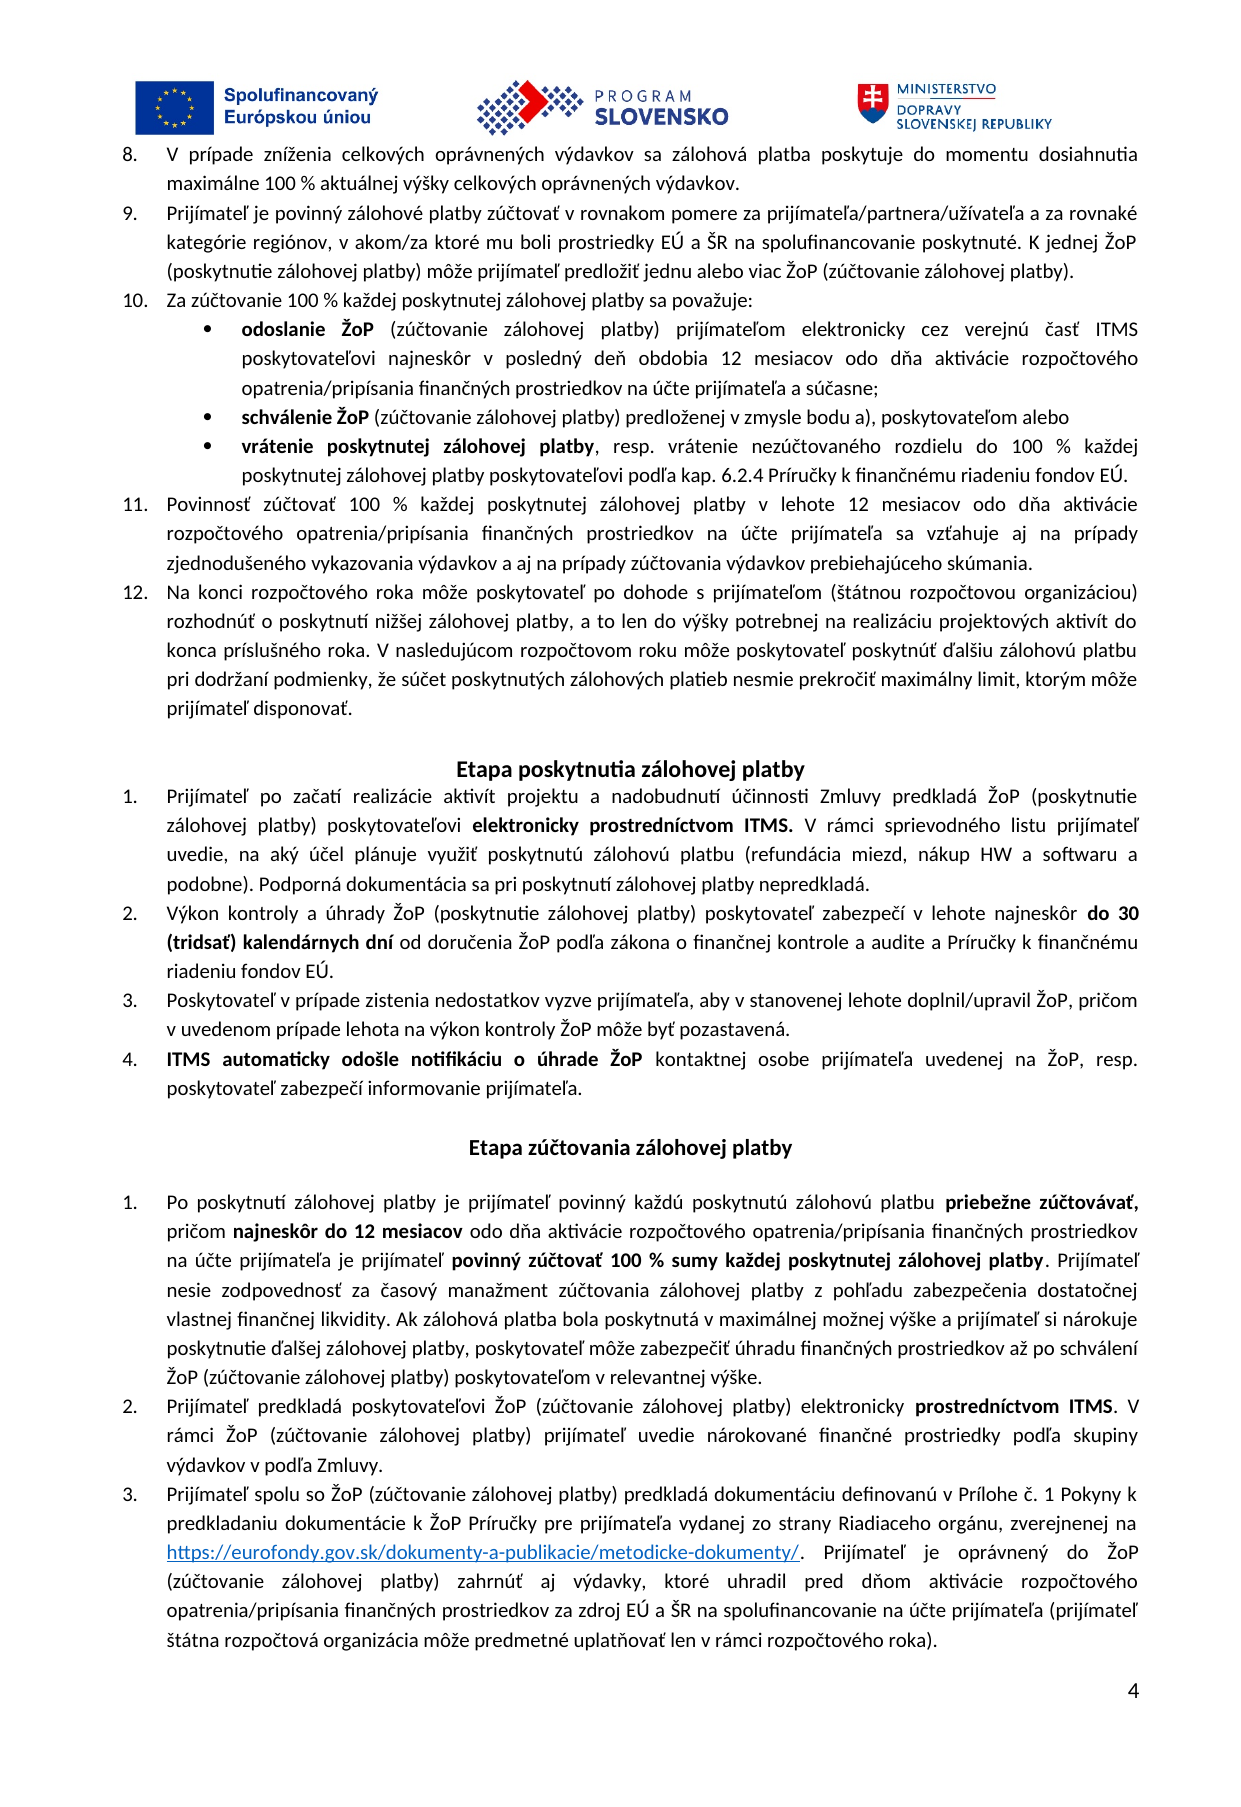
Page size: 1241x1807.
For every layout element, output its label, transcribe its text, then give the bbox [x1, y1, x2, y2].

list odoslanie ŽoP (zúčtovanie zálohovej platby) prijímateľom elektronicky cez verejnú časť ITMS poskytovateľovi najneskôr v posledný deň obdobia 12 mesiacov odo dňa aktivácie rozpočtového opatrenia/pripísania finančných prostriedkov na účte prijímateľa a súčasne; [204, 316, 1139, 400]
list ITMS automaticky odošle notifikáciu o úhrade ŽoP kontaktnej osobe prijímateľa uvedenej na ŽoP, resp. poskytovateľ zabezpečí informovanie prijímateľa. [122, 1046, 1139, 1100]
list Po poskytnutí zálohovej platby je prijímateľ povinný každú poskytnutú zálohovú platbu priebežne zúčtovávať, pričom najneskôr do 12 mesiacov odo dňa aktivácie rozpočtového opatrenia/pripísania finančných prostriedkov na účte prijímateľa je prijímateľ povinný zúčtovať 100 % sumy každej poskytnutej zálohovej platby. Prijímateľ nesie zodpovednosť za časový manažment zúčtovania zálohovej platby z pohľadu zabezpečenia dostatočnej vlastnej finančnej likvidity. Ak zálohová platba bola poskytnutá v maximálnej možnej výške a prijímateľ si nárokuje poskytnutie ďalšej zálohovej platby, poskytovateľ môže zabezpečiť úhradu finančných prostriedkov až po schválení ŽoP (zúčtovanie zálohovej platby) poskytovateľom v relevantnej výške. [122, 1189, 1139, 1390]
list Prijímateľ predkladá poskytovateľovi ŽoP (zúčtovanie zálohovej platby) elektronicky prostredníctvom ITMS. V rámci ŽoP (zúčtovanie zálohovej platby) prijímateľ uvedie nárokované finančné prostriedky podľa skupiny výdavkov v podľa Zmluvy. [122, 1393, 1139, 1477]
text 12. Na konci rozpočtového roka môže poskytovateľ po dohode s prijímateľom (štátnou rozpočtovou organizáciou) rozhodnúť o poskytnutí nižšej zálohovej platby, a to len do výšky potrebnej na realizáciu projektových aktivít do konca príslušného roka. V nasledujúcom rozpočtovom roku môže poskytovateľ poskytnúť ďalšiu zálohovú platbu pri dodržaní podmienky, že súčet poskytnutých zálohových platieb nesmie prekročiť maximálny limit, ktorým môže prijímateľ disponovať. [122, 579, 1139, 721]
list Výkon kontroly a úhrady ŽoP (poskytnutie zálohovej platby) poskytovateľ zabezpečí v lehote najneskôr do 30 (tridsať) kalendárnych dní od doručenia ŽoP podľa zákona o finančnej kontrole a audite a Príručky k finančnému riadeniu fondov EÚ. [122, 900, 1139, 984]
list Prijímateľ spolu so ŽoP (zúčtovanie zálohovej platby) predkladá dokumentáciu definovanú v Prílohe č. 1 Pokyny k predkladaniu dokumentácie k ŽoP Príručky pre prijímateľa vydanej zo strany Riadiaceho orgánu, zverejnenej na https://eurofondy.gov.sk/dokumenty-a-publikacie/metodicke-dokumenty/. Prijímateľ je oprávnený do ŽoP (zúčtovanie zálohovej platby) zahrnúť aj výdavky, ktoré uhradil pred dňom aktivácie rozpočtového opatrenia/pripísania finančných prostriedkov za zdroj EÚ a ŠR na spolufinancovanie na účte prijímateľa (prijímateľ štátna rozpočtová organizácia môže predmetné uplatňovať len v rámci rozpočtového roka). [122, 1481, 1139, 1652]
picture [122, 73, 1066, 142]
text 11. Povinnosť zúčtovať 100 % každej poskytnutej zálohovej platby v lehote 12 mesiacov odo dňa aktivácie rozpočtového opatrenia/pripísania finančných prostriedkov na účte prijímateľa sa vzťahuje aj na prípady zjednodušeného vykazovania výdavkov a aj na prípady zúčtovania výdavkov prebiehajúceho skúmania. [122, 491, 1139, 575]
text Etapa zúčtovania zálohovej platby [122, 1133, 1139, 1161]
list Prijímateľ po začatí realizácie aktivít projektu a nadobudnutí účinnosti Zmluvy predkladá ŽoP (poskytnutie zálohovej platby) poskytovateľovi elektronicky prostredníctvom ITMS. V rámci sprievodného listu prijímateľ uvedie, na aký účel plánuje využiť poskytnutú zálohovú platbu (refundácia miezd, nákup HW a softwaru a podobne). Podporná dokumentácia sa pri poskytnutí zálohovej platby nepredkladá. [122, 783, 1139, 896]
text Etapa poskytnutia zálohovej platby [122, 754, 1139, 783]
list vrátenie poskytnutej zálohovej platby, resp. vrátenie nezúčtovaného rozdielu do 100 % každej poskytnutej zálohovej platby poskytovateľovi podľa kap. 6.2.4 Príručky k finančnému riadeniu fondov EÚ. [204, 433, 1139, 488]
list Prijímateľ je povinný zálohové platby zúčtovať v rovnakom pomere za prijímateľa/partnera/užívateľa a za rovnaké kategórie regiónov, v akom/za ktoré mu boli prostriedky EÚ a ŠR na spolufinancovanie poskytnuté. K jednej ŽoP (poskytnutie zálohovej platby) môže prijímateľ predložiť jednu alebo viac ŽoP (zúčtovanie zálohovej platby). [122, 200, 1139, 283]
list V prípade zníženia celkových oprávnených výdavkov sa zálohová platba poskytuje do momentu dosiahnutia maximálne 100 % aktuálnej výšky celkových oprávnených výdavkov. [122, 141, 1139, 196]
list schválenie ŽoP (zúčtovanie zálohovej platby) predloženej v zmysle bodu a), poskytovateľom alebo [204, 404, 1139, 429]
list Za zúčtovanie 100 % každej poskytnutej zálohovej platby sa považuje: [122, 287, 1139, 313]
list Poskytovateľ v prípade zistenia nedostatkov vyzve prijímateľa, aby v stanovenej lehote doplnil/upravil ŽoP, pričom v uvedenom prípade lehota na výkon kontroly ŽoP môže byť pozastavená. [122, 987, 1139, 1042]
